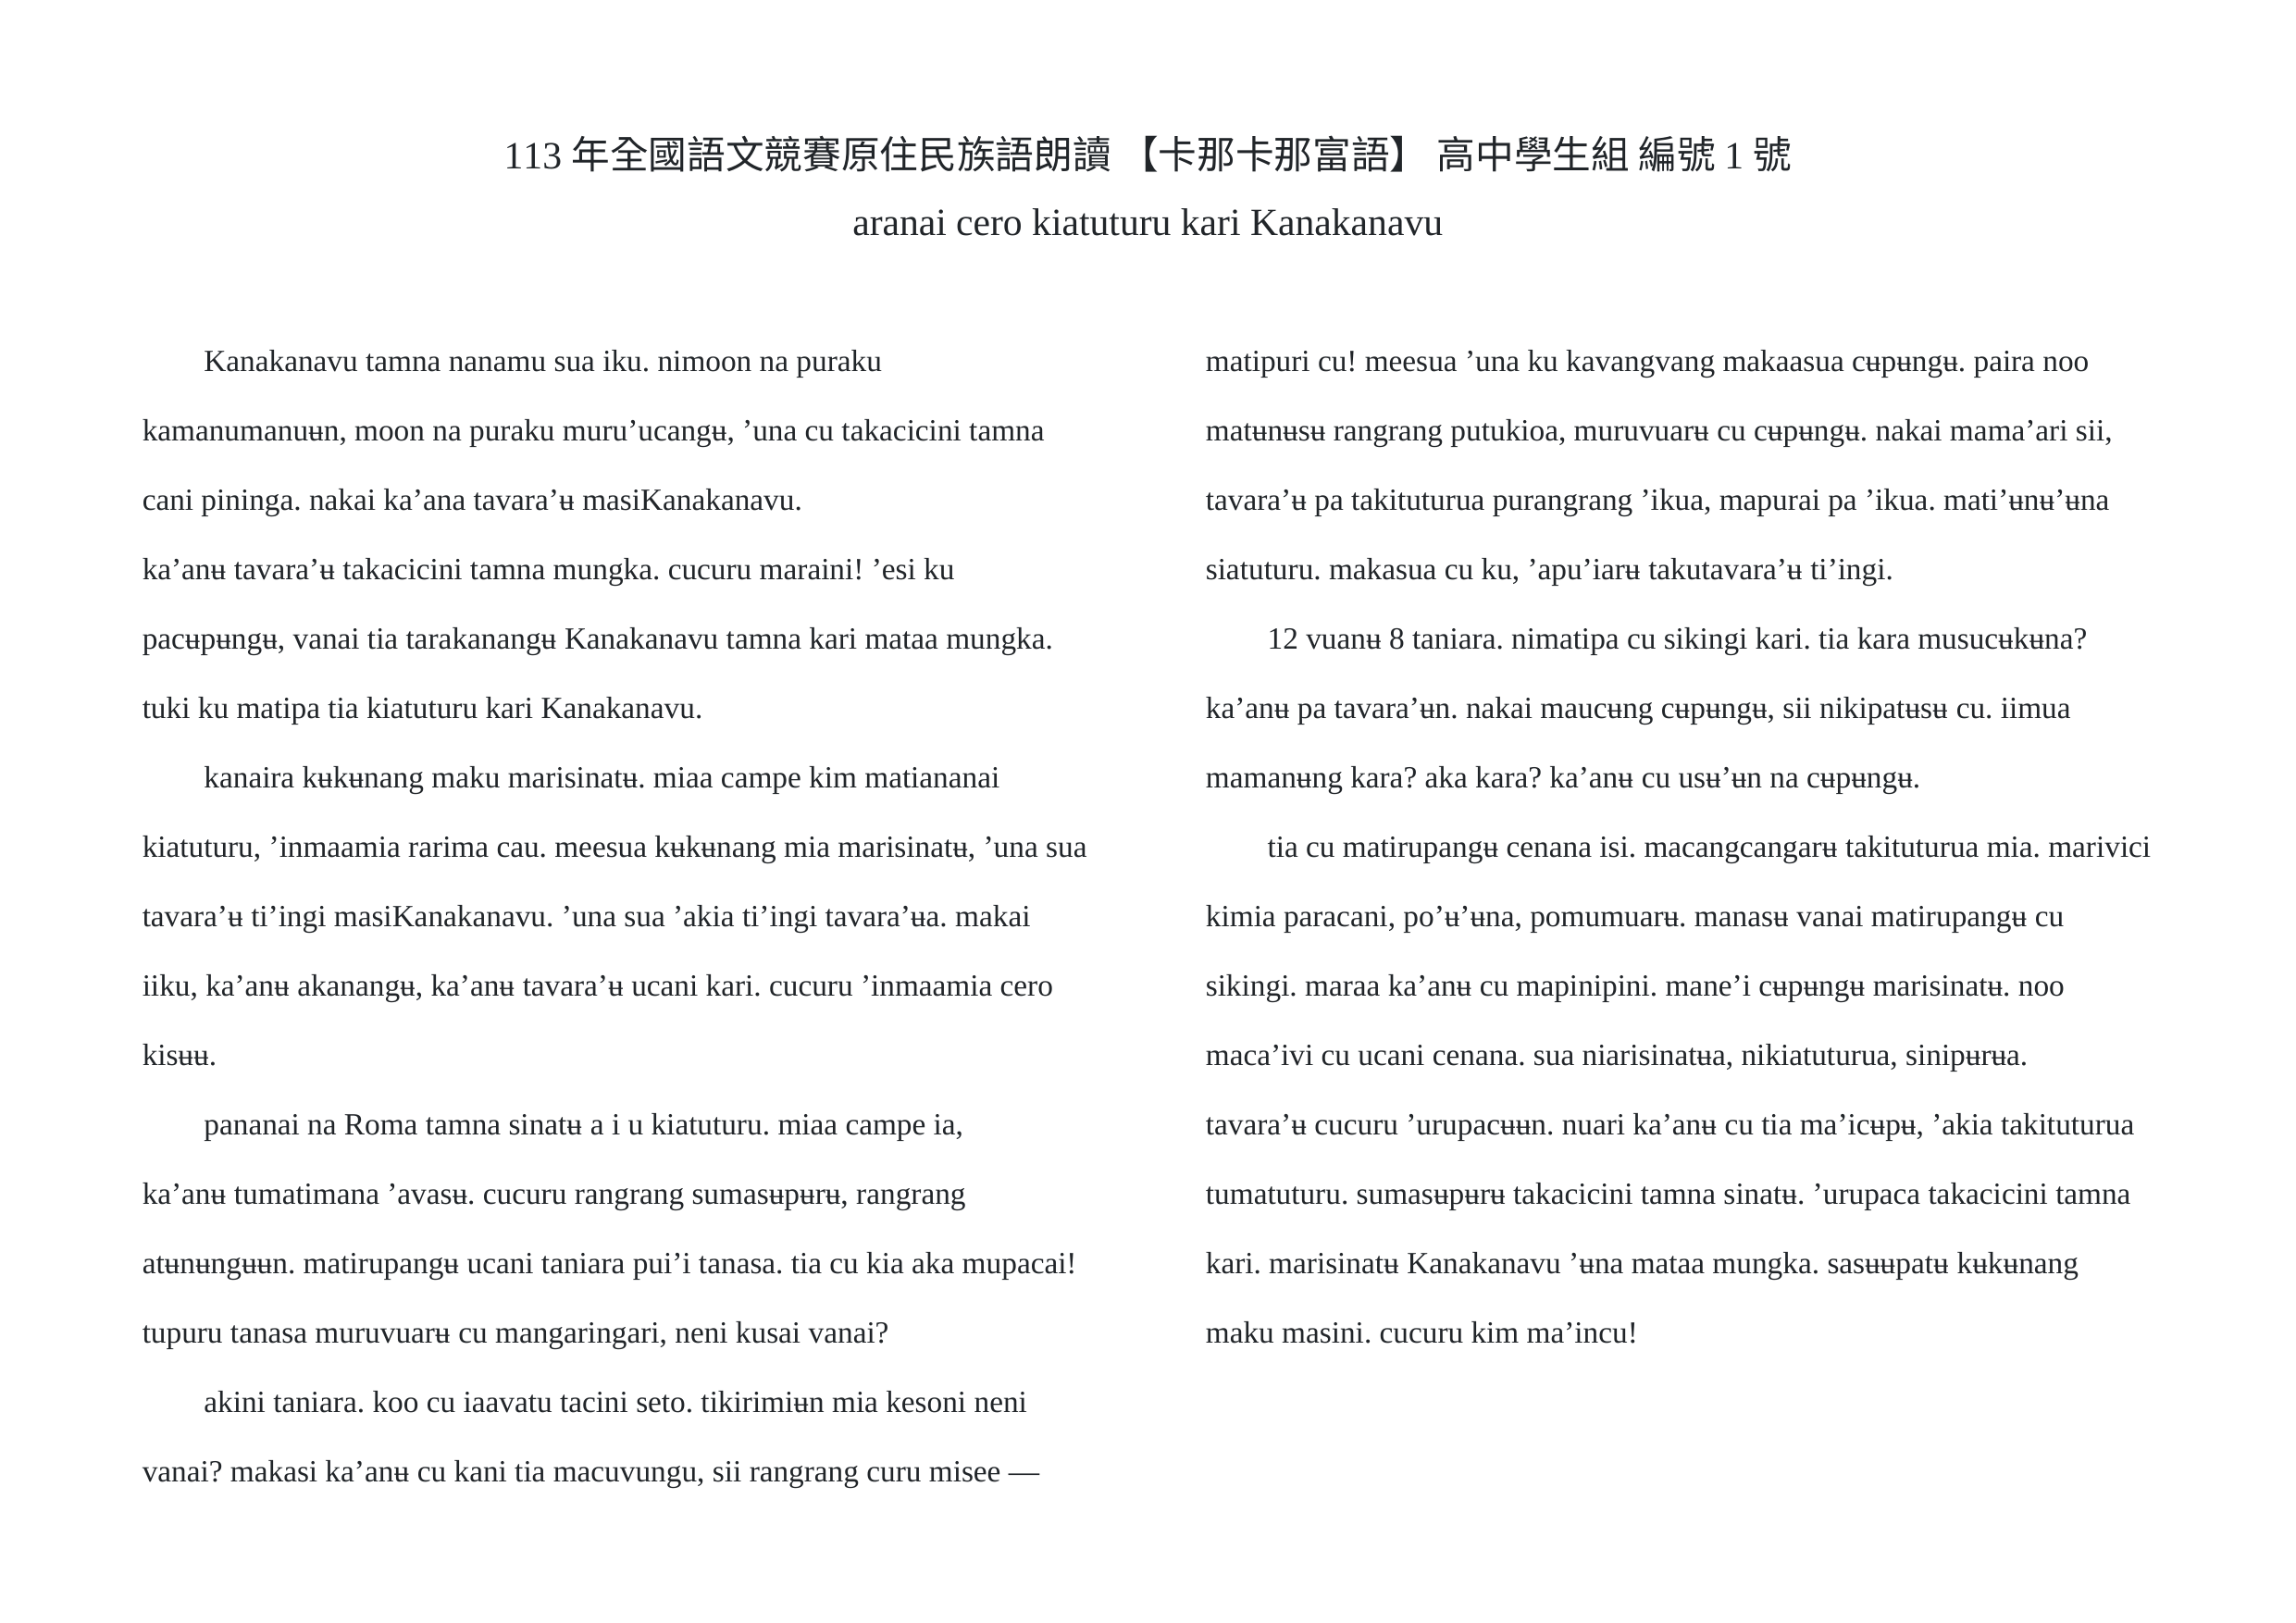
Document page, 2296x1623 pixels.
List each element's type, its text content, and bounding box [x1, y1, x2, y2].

text akini taniara. koo cu iaavatu tacini seto. tikirimiʉn mia kesoni neni vanai? makasi ka’anʉ cu kani tia macuvungu, sii rangrang curu misee — matipuri cu! meesua ’una ku kavangvang makaasua cʉpʉngʉ. paira noo matʉnʉsʉ rangrang putukioa, muruvuarʉ cu cʉpʉngʉ. nakai mama’ari sii, tavara’ʉ pa takituturua purangrang ’ikua, mapurai pa ’ikua. mati’ʉnʉ’ʉna siatuturu. makasua cu ku, ’apu’iarʉ takutavara’ʉ ti’ingi. [142, 1367, 1090, 1505]
text akini taniara. koo cu iaavatu tacini seto. tikirimiʉn mia kesoni neni vanai? makasi ka’anʉ cu kani tia macuvungu, sii rangrang curu misee — matipuri cu! meesua ’una ku kavangvang makaasua cʉpʉngʉ. paira noo matʉnʉsʉ rangrang putukioa, muruvuarʉ cu cʉpʉngʉ. nakai mama’ari sii, tavara’ʉ pa takituturua purangrang ’ikua, mapurai pa ’ikua. mati’ʉnʉ’ʉna siatuturu. makasua cu ku, ’apu’iarʉ takutavara’ʉ ti’ingi. [1206, 326, 2153, 603]
text Kanakanavu tamna nanamu sua iku. nimoon na puraku kamanumanuʉn, moon na puraku muru’ucangʉ, ’una cu takacicini tamna cani pininga. nakai ka’ana tavara’ʉ masiKanakanavu. ka’anʉ tavara’ʉ takacicini tamna mungka. cucuru maraini! ’esi ku pacʉpʉngʉ, vanai tia tarakanangʉ Kanakanavu tamna kari mataa mungka. tuki ku matipa tia kiatuturu kari Kanakanavu. [142, 326, 1090, 742]
text 113 年全國語文競賽原住民族語朗讀 【卡那卡那富語】 高中學生組 編號 1 號 [142, 118, 2153, 187]
text kanaira kʉkʉnang maku marisinatʉ. miaa campe kim matiananai kiatuturu, ’inmaamia rarima cau. meesua kʉkʉnang mia marisinatʉ, ’una sua tavara’ʉ ti’ingi masiKanakanavu. ’una sua ’akia ti’ingi tavara’ʉa. makai iiku, ka’anʉ akanangʉ, ka’anʉ tavara’ʉ ucani kari. cucuru ’inmaamia cero kisʉʉ. [142, 742, 1090, 1089]
text pananai na Roma tamna sinatʉ a i u kiatuturu. miaa campe ia, ka’anʉ tumatimana ’avasʉ. cucuru rangrang sumasʉpʉrʉ, rangrang atʉnʉngʉʉn. matirupangʉ ucani taniara pui’i tanasa. tia cu kia aka mupacai! tupuru tanasa muruvuarʉ cu mangaringari, neni kusai vanai? [142, 1089, 1090, 1367]
text 12 vuanʉ 8 taniara. nimatipa cu sikingi kari. tia kara musucʉkʉna? ka’anʉ pa tavara’ʉn. nakai maucʉng cʉpʉngʉ, sii nikipatʉsʉ cu. iimua mamanʉng kara? aka kara? ka’anʉ cu usʉ’ʉn na cʉpʉngʉ. [1206, 603, 2153, 812]
text aranai cero kiatuturu kari Kanakanavu [142, 187, 2153, 256]
text tia cu matirupangʉ cenana isi. macangcangarʉ takituturua mia. marivici kimia paracani, po’ʉ’ʉna, pomumuarʉ. manasʉ vanai matirupangʉ cu sikingi. maraa ka’anʉ cu mapinipini. mane’i cʉpʉngʉ marisinatʉ. noo maca’ivi cu ucani cenana. sua niarisinatʉa, nikiatuturua, sinipʉrʉa. tavara’ʉ cucuru ’urupacʉʉn. nuari ka’anʉ cu tia ma’icʉpʉ, ’akia takituturua tumatuturu. sumasʉpʉrʉ takacicini tamna sinatʉ. ’urupaca takacicini tamna kari. marisinatʉ Kanakanavu ’ʉna mataa mungka. sasʉʉpatʉ kʉkʉnang maku masini. cucuru kim ma’incu! [1206, 812, 2153, 1367]
